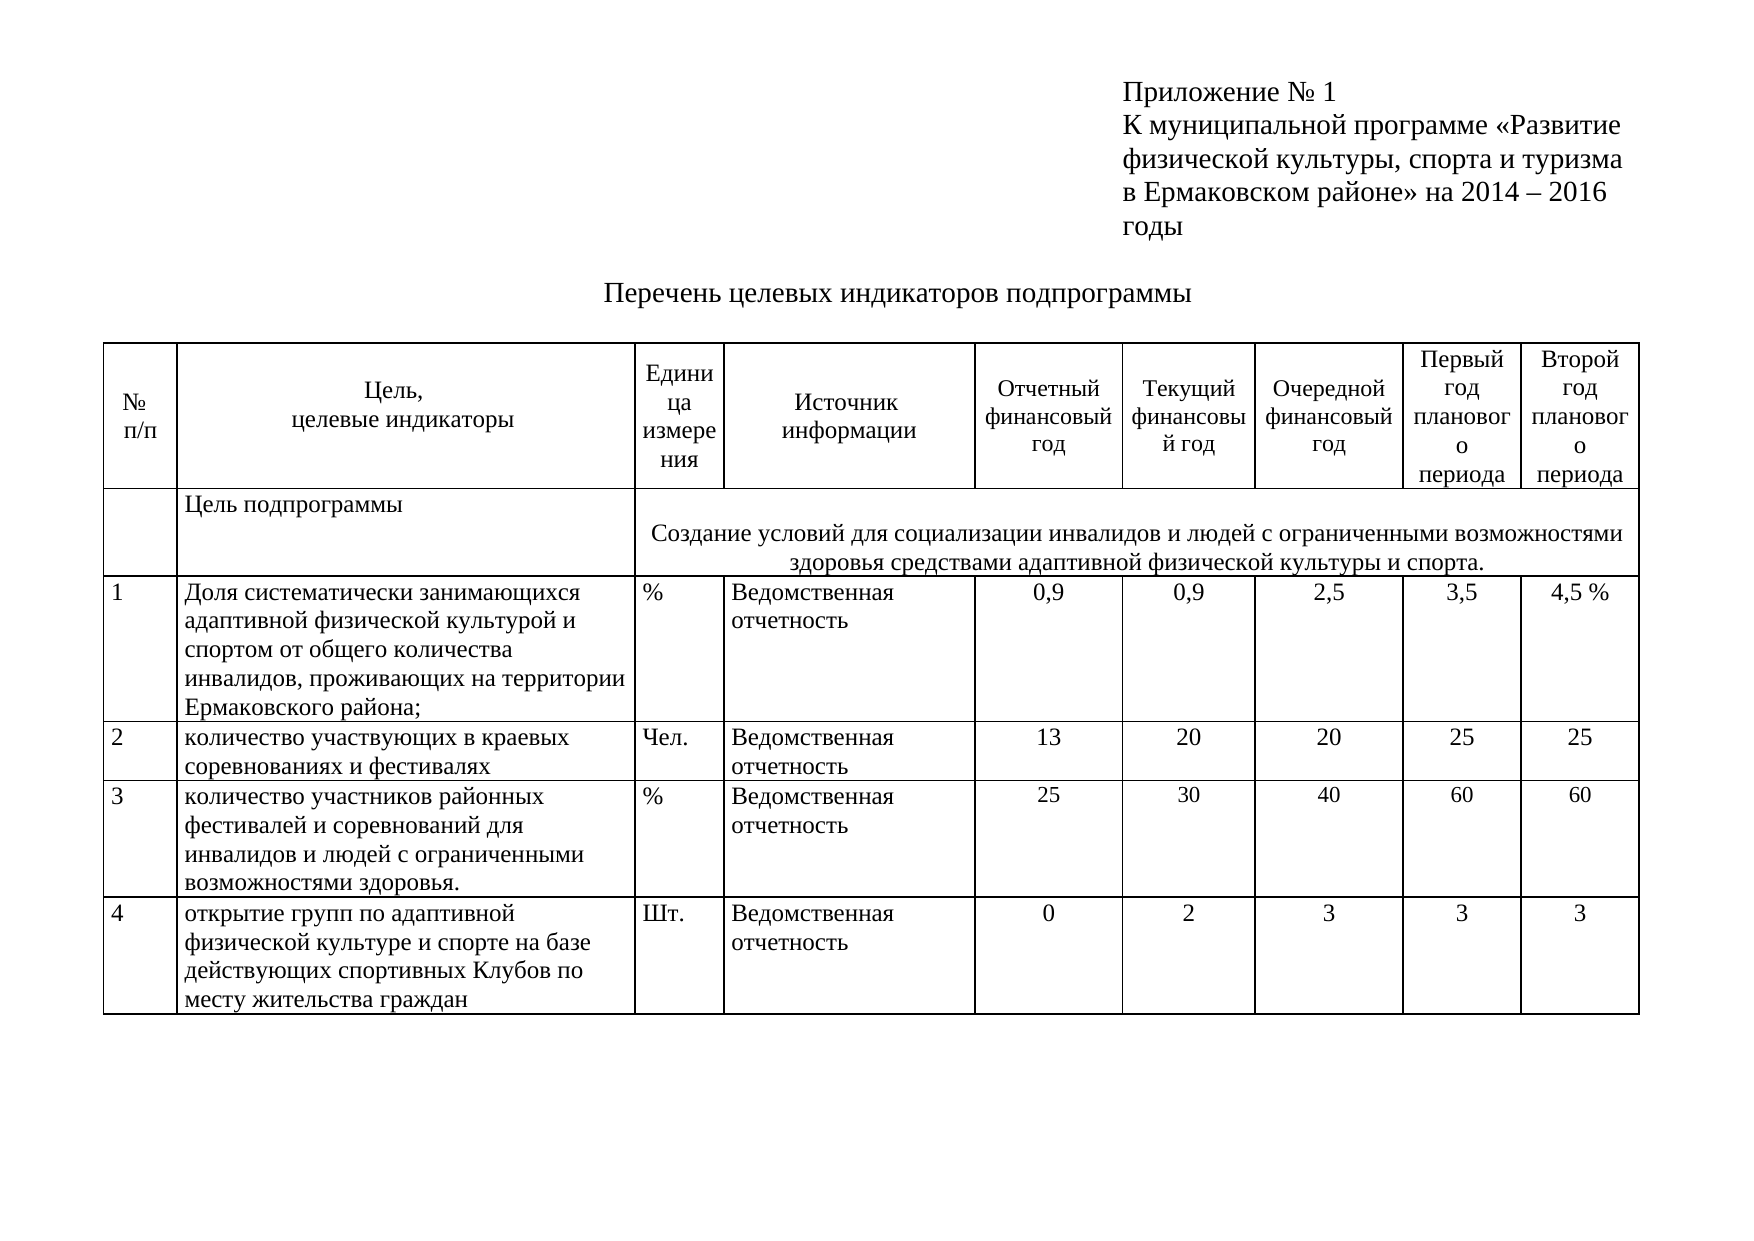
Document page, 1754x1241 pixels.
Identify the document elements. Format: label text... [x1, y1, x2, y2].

table_cell 0 [976, 898, 1122, 1013]
table_cell открытие групп по адаптивной физической культуре и спорте на базе действующих спортивных Клубов по месту жительства граждан [178, 898, 634, 1013]
table_header Очередной финансовый год [1256, 344, 1402, 487]
table_cell Цель подпрограммы [178, 489, 634, 575]
table_cell Создание условий для социализации инвалидов и людей с ограниченными возможностями здоровья средствами адаптивной физической культуры и спорта. [636, 489, 1638, 575]
table_cell Ведомственная отчетность [725, 577, 974, 721]
table_cell Чел. [636, 722, 723, 780]
table_header Единица измерения [636, 344, 723, 487]
table_cell 0,9 [976, 577, 1122, 721]
table_cell 20 [1256, 722, 1402, 780]
table_header № п/п [104, 344, 176, 487]
table_cell 3 [1404, 898, 1520, 1013]
table_cell 20 [1123, 722, 1254, 780]
table_cell 60 [1522, 781, 1638, 896]
table_cell 2 [104, 722, 176, 780]
table_cell 4,5 % [1522, 577, 1638, 721]
table_cell % [636, 781, 723, 896]
table_cell Доля систематически занимающихся адаптивной физической культурой и спортом от общего количества инвалидов, проживающих на территории Ермаковского района; [178, 577, 634, 721]
table_cell 13 [976, 722, 1122, 780]
table_cell Ведомственная отчетность [725, 898, 974, 1013]
table_header Отчетный финансовый год [976, 344, 1122, 487]
table_cell 3,5 [1404, 577, 1520, 721]
table_cell количество участников районных фестивалей и соревнований для инвалидов и людей с ограниченными возможностями здоровья. [178, 781, 634, 896]
table_cell 0,9 [1123, 577, 1254, 721]
text Приложение № 1 [1122, 74, 1636, 107]
table_cell 40 [1256, 781, 1402, 896]
table_cell 1 [104, 577, 176, 721]
table_header Источник информации [725, 344, 974, 487]
table_cell Ведомственная отчетность [725, 781, 974, 896]
table_cell 25 [1404, 722, 1520, 780]
table_cell 2,5 [1256, 577, 1402, 721]
table_cell 60 [1404, 781, 1520, 896]
table_header Первый год планового периода [1404, 344, 1520, 487]
text К муниципальной программе «Развитие физической культуры, спорта и туризма в Ермаковском районе» на 2014 – 2016 годы [1122, 107, 1636, 242]
table_cell 3 [1256, 898, 1402, 1013]
text Перечень целевых индикаторов подпрограммы [103, 275, 1636, 309]
table_cell [104, 489, 176, 575]
table_cell количество участвующих в краевых соревнованиях и фестивалях [178, 722, 634, 780]
table_cell 25 [1522, 722, 1638, 780]
table_cell 3 [104, 781, 176, 896]
table_header Цель, целевые индикаторы [178, 344, 634, 487]
table_header Текущий финансовый год [1123, 344, 1254, 487]
table_cell % [636, 577, 723, 721]
table_cell Ведомственная отчетность [725, 722, 974, 780]
table_cell 30 [1123, 781, 1254, 896]
table_cell 4 [104, 898, 176, 1013]
table_cell 3 [1522, 898, 1638, 1013]
table_cell 25 [976, 781, 1122, 896]
table_cell Шт. [636, 898, 723, 1013]
table_header Второй год планового периода [1522, 344, 1638, 487]
table_cell 2 [1123, 898, 1254, 1013]
